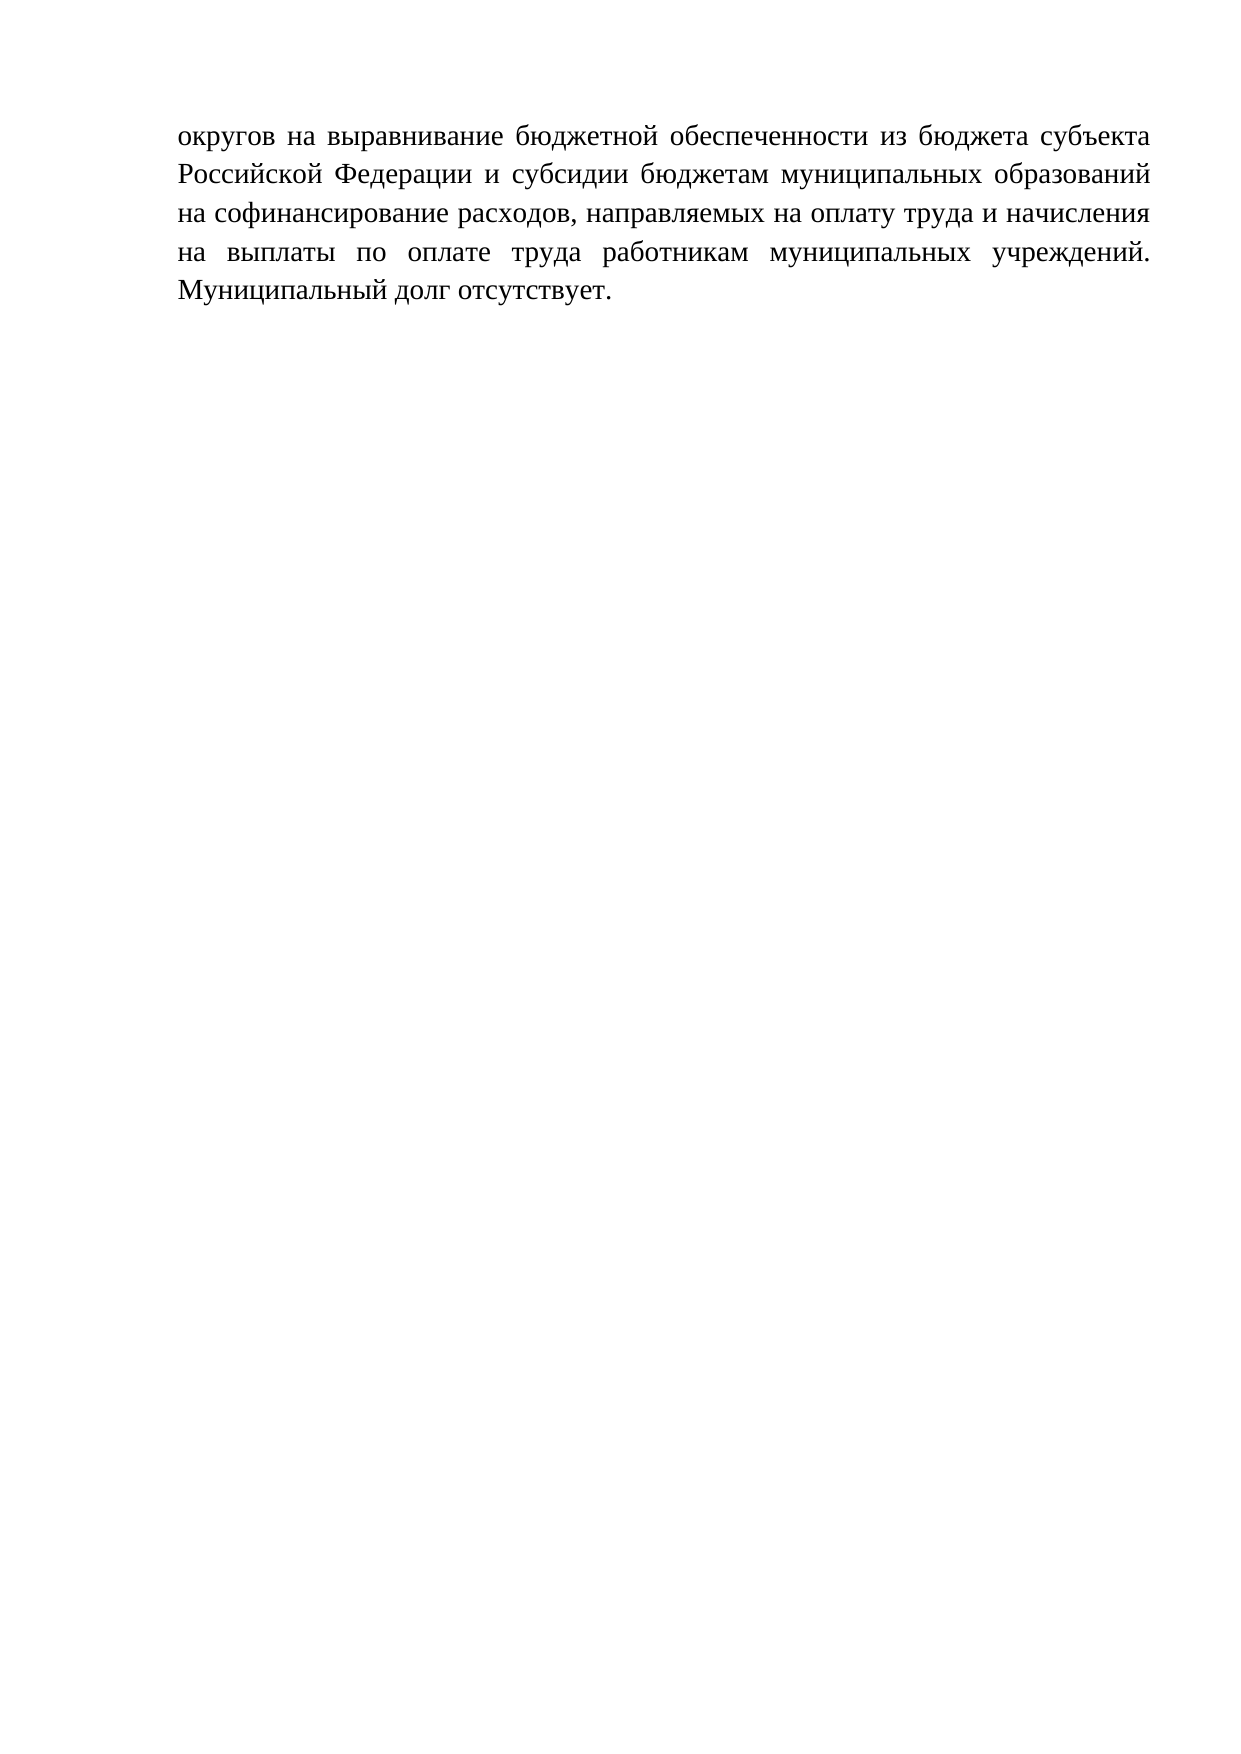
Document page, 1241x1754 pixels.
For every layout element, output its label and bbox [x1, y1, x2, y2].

text [177, 118, 1152, 306]
